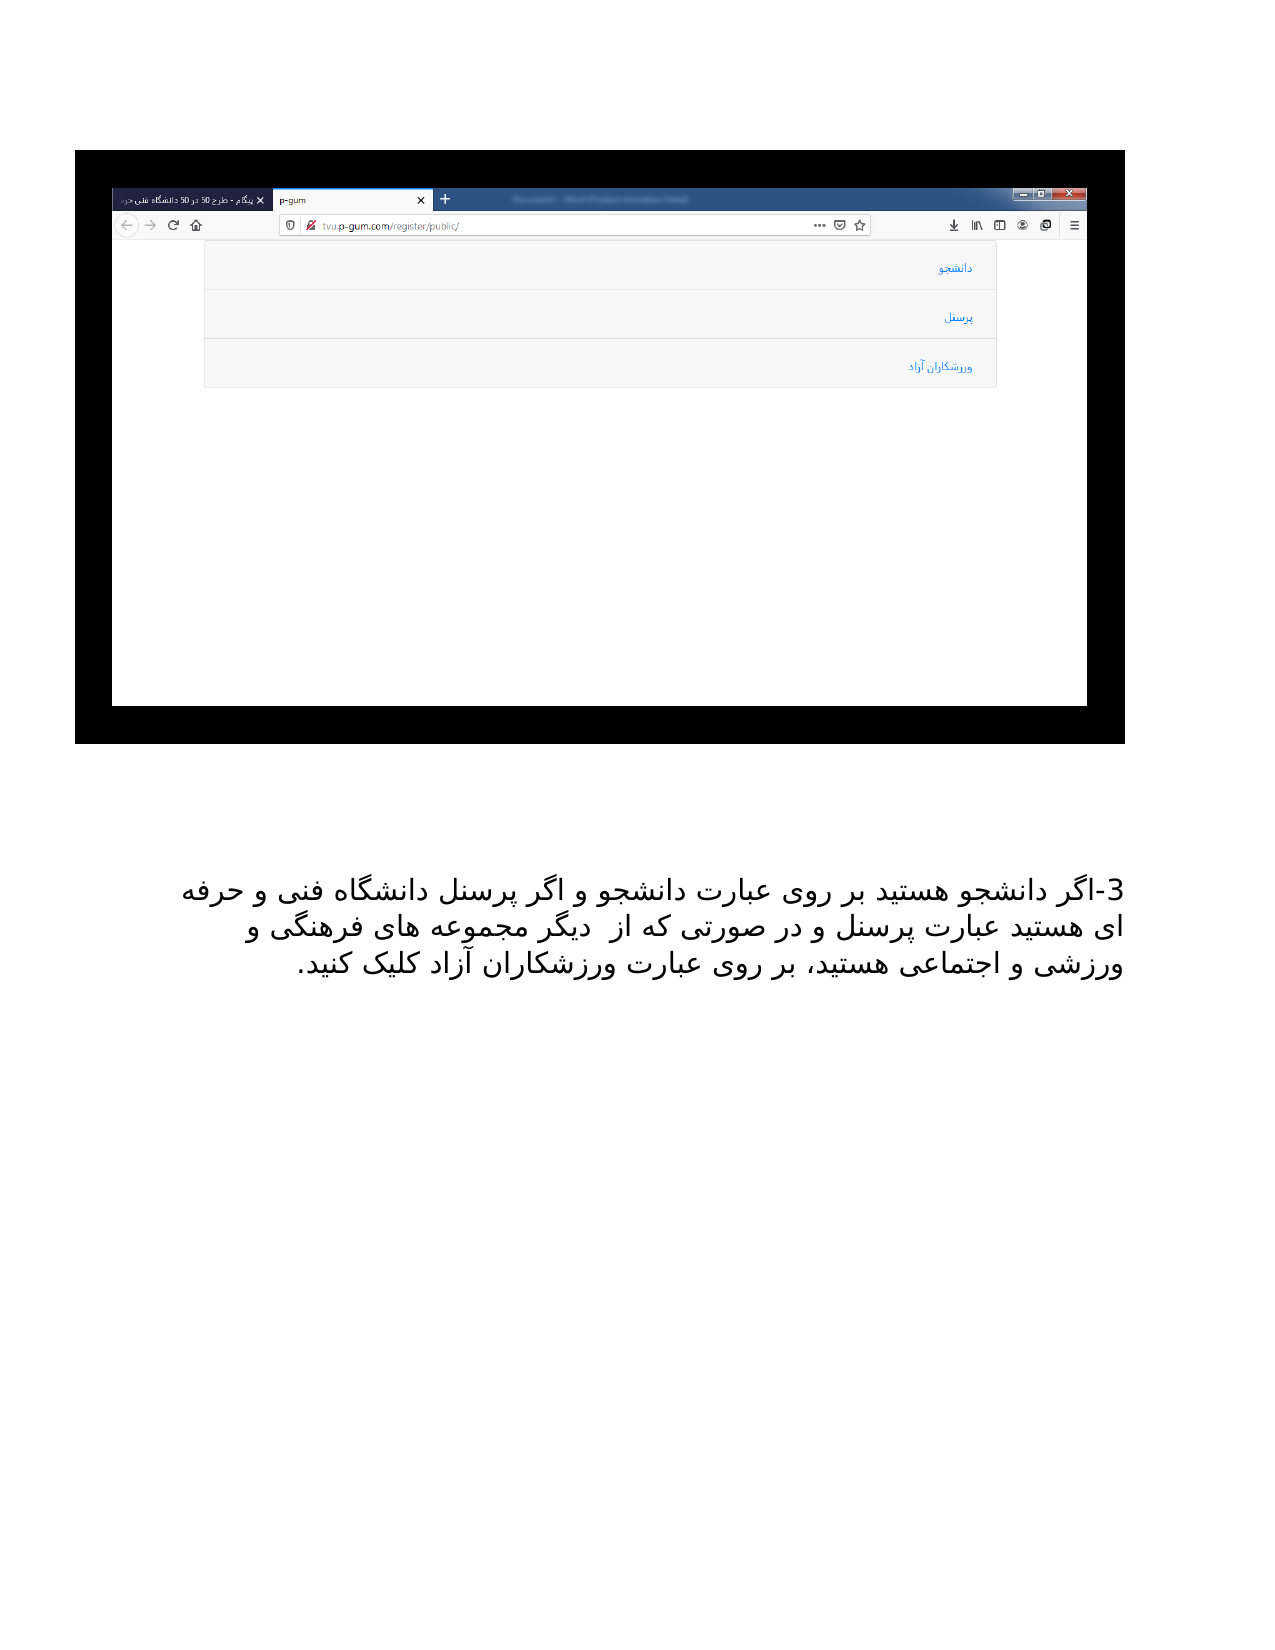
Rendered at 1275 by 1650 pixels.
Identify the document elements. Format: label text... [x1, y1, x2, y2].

text 3-اگر دانشجو هستید بر روی عبارت دانشجو و اگر پرسنل دانشگاه فنی و حرفه ای هستید عبارت پرسنل و در صورتی که از دیگر مجموعه های فرهنگی و ورزشی و اجتماعی هستید، بر روی عبارت ورزشکاران آزاد کلیک کنید. [150, 873, 1125, 980]
picture [112, 188, 1087, 706]
